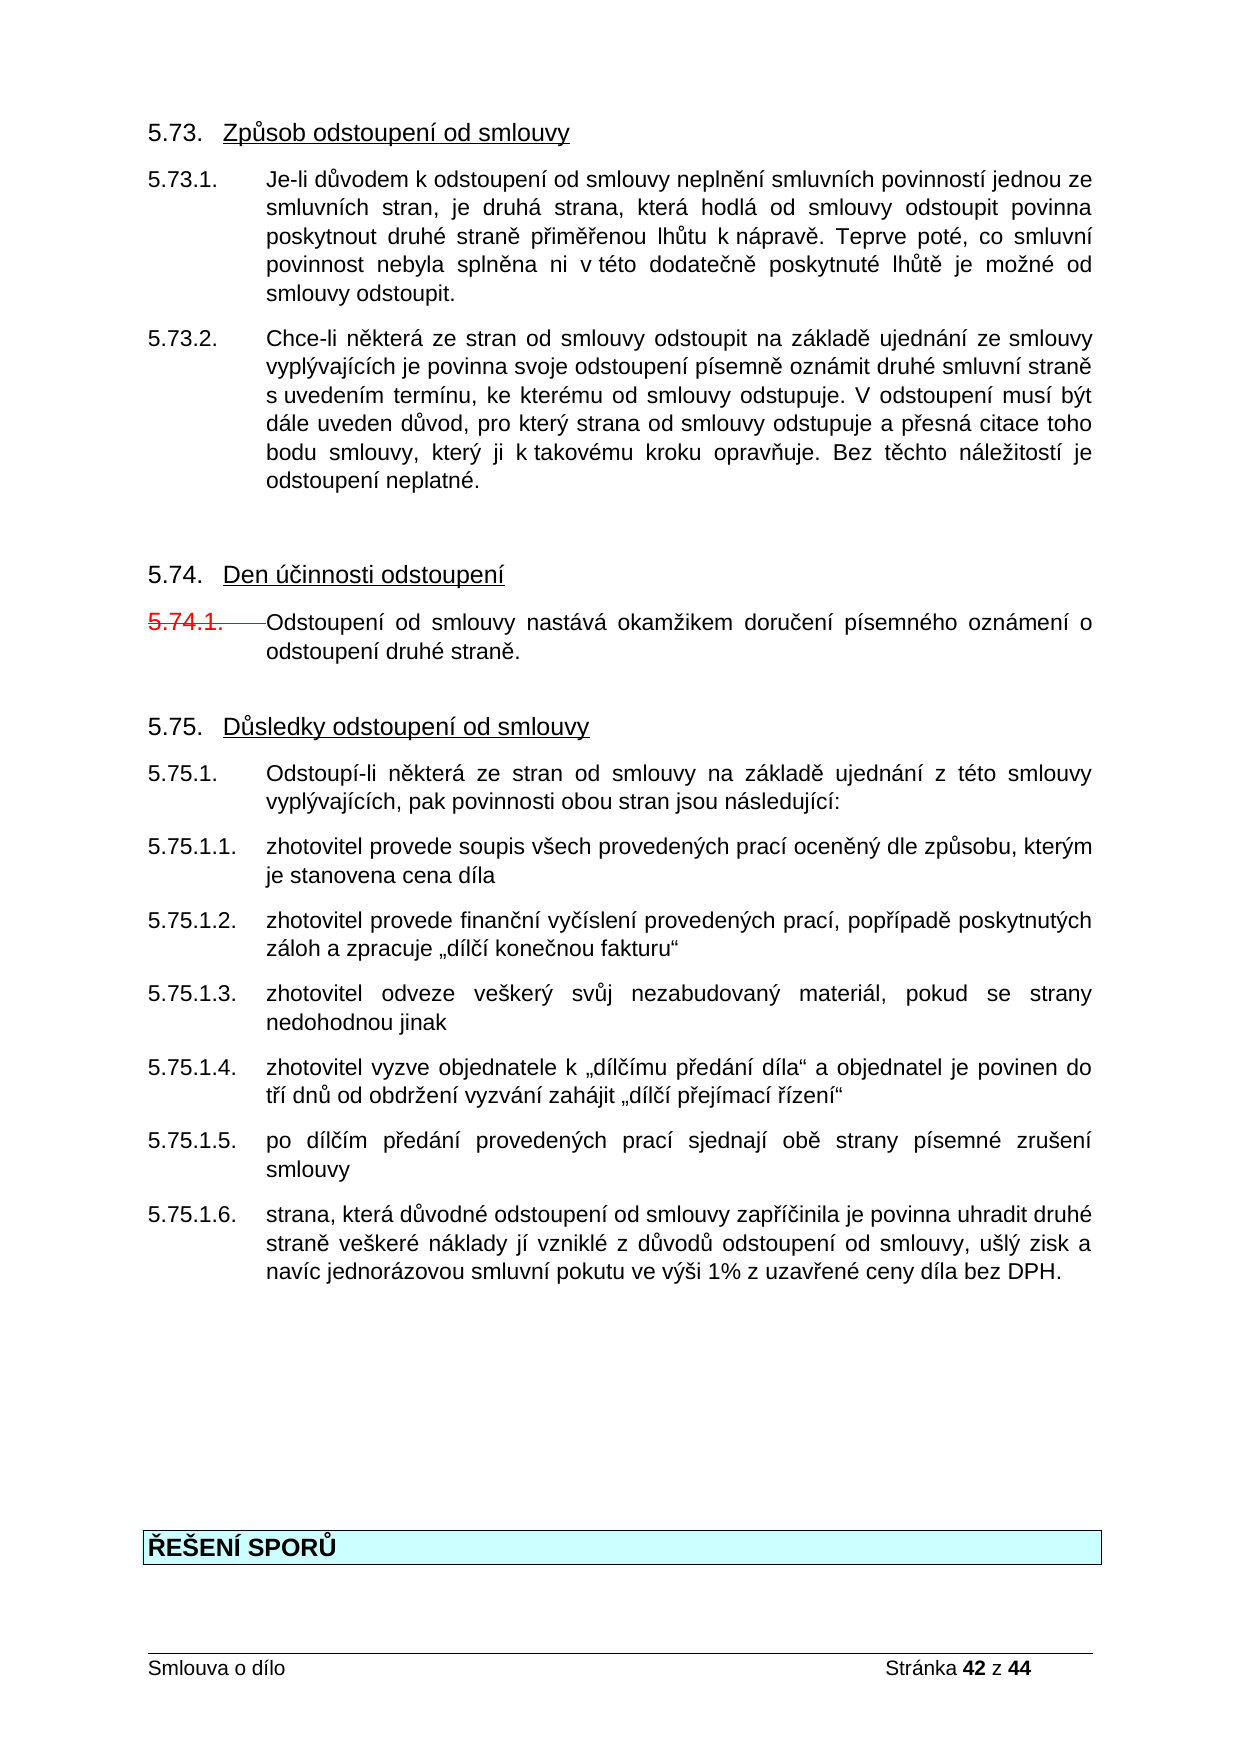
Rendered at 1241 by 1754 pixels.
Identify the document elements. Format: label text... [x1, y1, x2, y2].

list zhotovitel vyzve objednatele k „dílčímu předání díla“ a objednatel je povinen do tří dnů od obdržení vyzvání zahájit „dílčí přejímací řízení“ [148, 1054, 1093, 1109]
list po dílčím předání provedených prací sjednají obě strany písemné zrušení smlouvy [148, 1127, 1093, 1182]
list Odstoupí-li některá ze stran od smlouvy na základě ujednání z této smlouvy vyplývajících, pak povinnosti obou stran jsou následující: [148, 760, 1093, 814]
list zhotovitel provede finanční vyčíslení provedených prací, popřípadě poskytnutých záloh a zpracuje „dílčí konečnou fakturu“ [148, 907, 1093, 962]
list Je-li důvodem k odstoupení od smlouvy neplnění smluvních povinností jednou ze smluvních stran, je druhá strana, která hodlá od smlouvy odstoupit povinna poskytnout druhé straně přiměřenou lhůtu k nápravě. Teprve poté, co smluvní povinnost nebyla splněna ni v této dodatečně poskytnuté lhůtě je možné od smlouvy odstoupit. [148, 166, 1093, 306]
list Způsob odstoupení od smlouvy [148, 118, 1093, 147]
list zhotovitel odveze veškerý svůj nezabudovaný materiál, pokud se strany nedohodnou jinak [148, 980, 1093, 1035]
text Řešení sporů [144, 1531, 1101, 1564]
list strana, která důvodné odstoupení od smlouvy zapříčinila je povinna uhradit druhé straně veškeré náklady jí vzniklé z důvodů odstoupení od smlouvy, ušlý zisk a navíc jednorázovou smluvní pokutu ve výši 1% z uzavřené ceny díla bez DPH. [148, 1201, 1093, 1284]
list Chce-li některá ze stran od smlouvy odstoupit na základě ujednání ze smlouvy vyplývajících je povinna svoje odstoupení písemně oznámit druhé smluvní straně s uvedením termínu, ke kterému od smlouvy odstupuje. V odstoupení musí být dále uveden důvod, pro který strana od smlouvy odstupuje a přesná citace toho bodu smlouvy, který ji k takovému kroku opravňuje. Bez těchto náležitostí je odstoupení neplatné. [148, 325, 1093, 493]
list Důsledky odstoupení od smlouvy [148, 712, 1093, 741]
list Odstoupení od smlouvy nastává okamžikem doručení písemného oznámení o odstoupení druhé straně. [148, 607, 1093, 664]
list Den účinnosti odstoupení [148, 560, 1093, 588]
list zhotovitel provede soupis všech provedených prací oceněný dle způsobu, kterým je stanovena cena díla [148, 833, 1093, 888]
